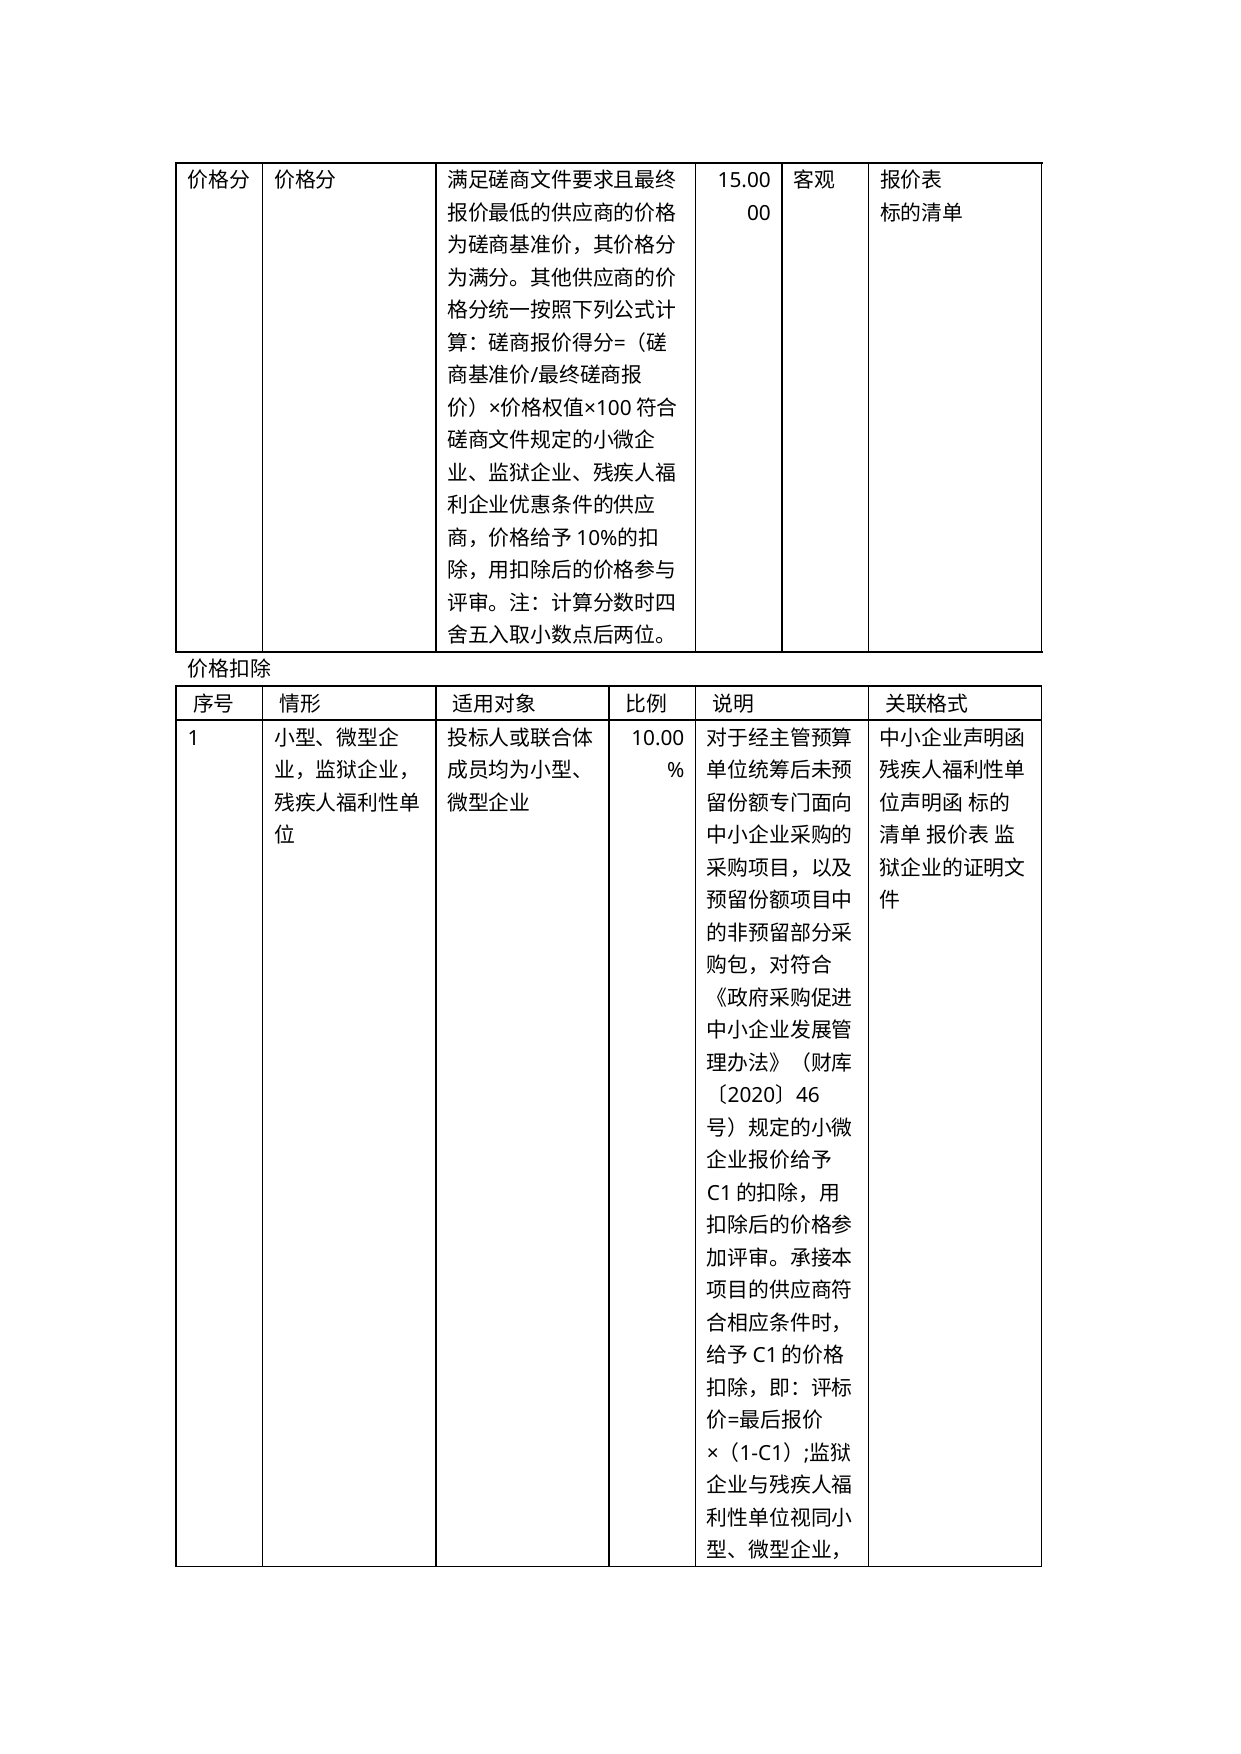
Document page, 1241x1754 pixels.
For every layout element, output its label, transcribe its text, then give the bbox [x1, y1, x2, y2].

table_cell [696, 721, 868, 1566]
table_header 比例 [610, 687, 695, 719]
table_header 情形 [263, 687, 435, 719]
table_cell 报价表 标的清单 [869, 164, 1041, 651]
table_cell 价格分 [263, 164, 435, 651]
table_cell 投标人或联合体成员均为小型、微型企业 [437, 721, 608, 1566]
table_cell 10.00% [610, 721, 695, 1566]
table_cell 1 [177, 721, 262, 1566]
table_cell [263, 721, 435, 1566]
table_cell 满足磋商文件要求且最终报价最低的供应商的价格为磋商基准价，其价格分为满分。其他供应商的价格分统一按照下列公式计算：磋商报价得分=（磋商基准价/最终磋商报价）×价格权值×100符合磋商文件规定的小微企业、监狱企业、残疾人福利企业优惠条件的供应商，价格给予10%的扣除，用扣除后的价格参与评审。注：计算分数时四舍五入取小数点后两位。 [437, 164, 695, 651]
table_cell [869, 721, 1041, 1566]
text 价格扣除 [187, 653, 1053, 685]
table_cell 客观 [783, 164, 868, 651]
table_header 关联格式 [869, 687, 1041, 719]
table_header 序号 [177, 687, 262, 719]
table_header 说明 [696, 687, 868, 719]
table_cell 15.0000 [696, 164, 781, 651]
table_cell 价格分 [177, 164, 262, 651]
table_header 适用对象 [437, 687, 608, 719]
